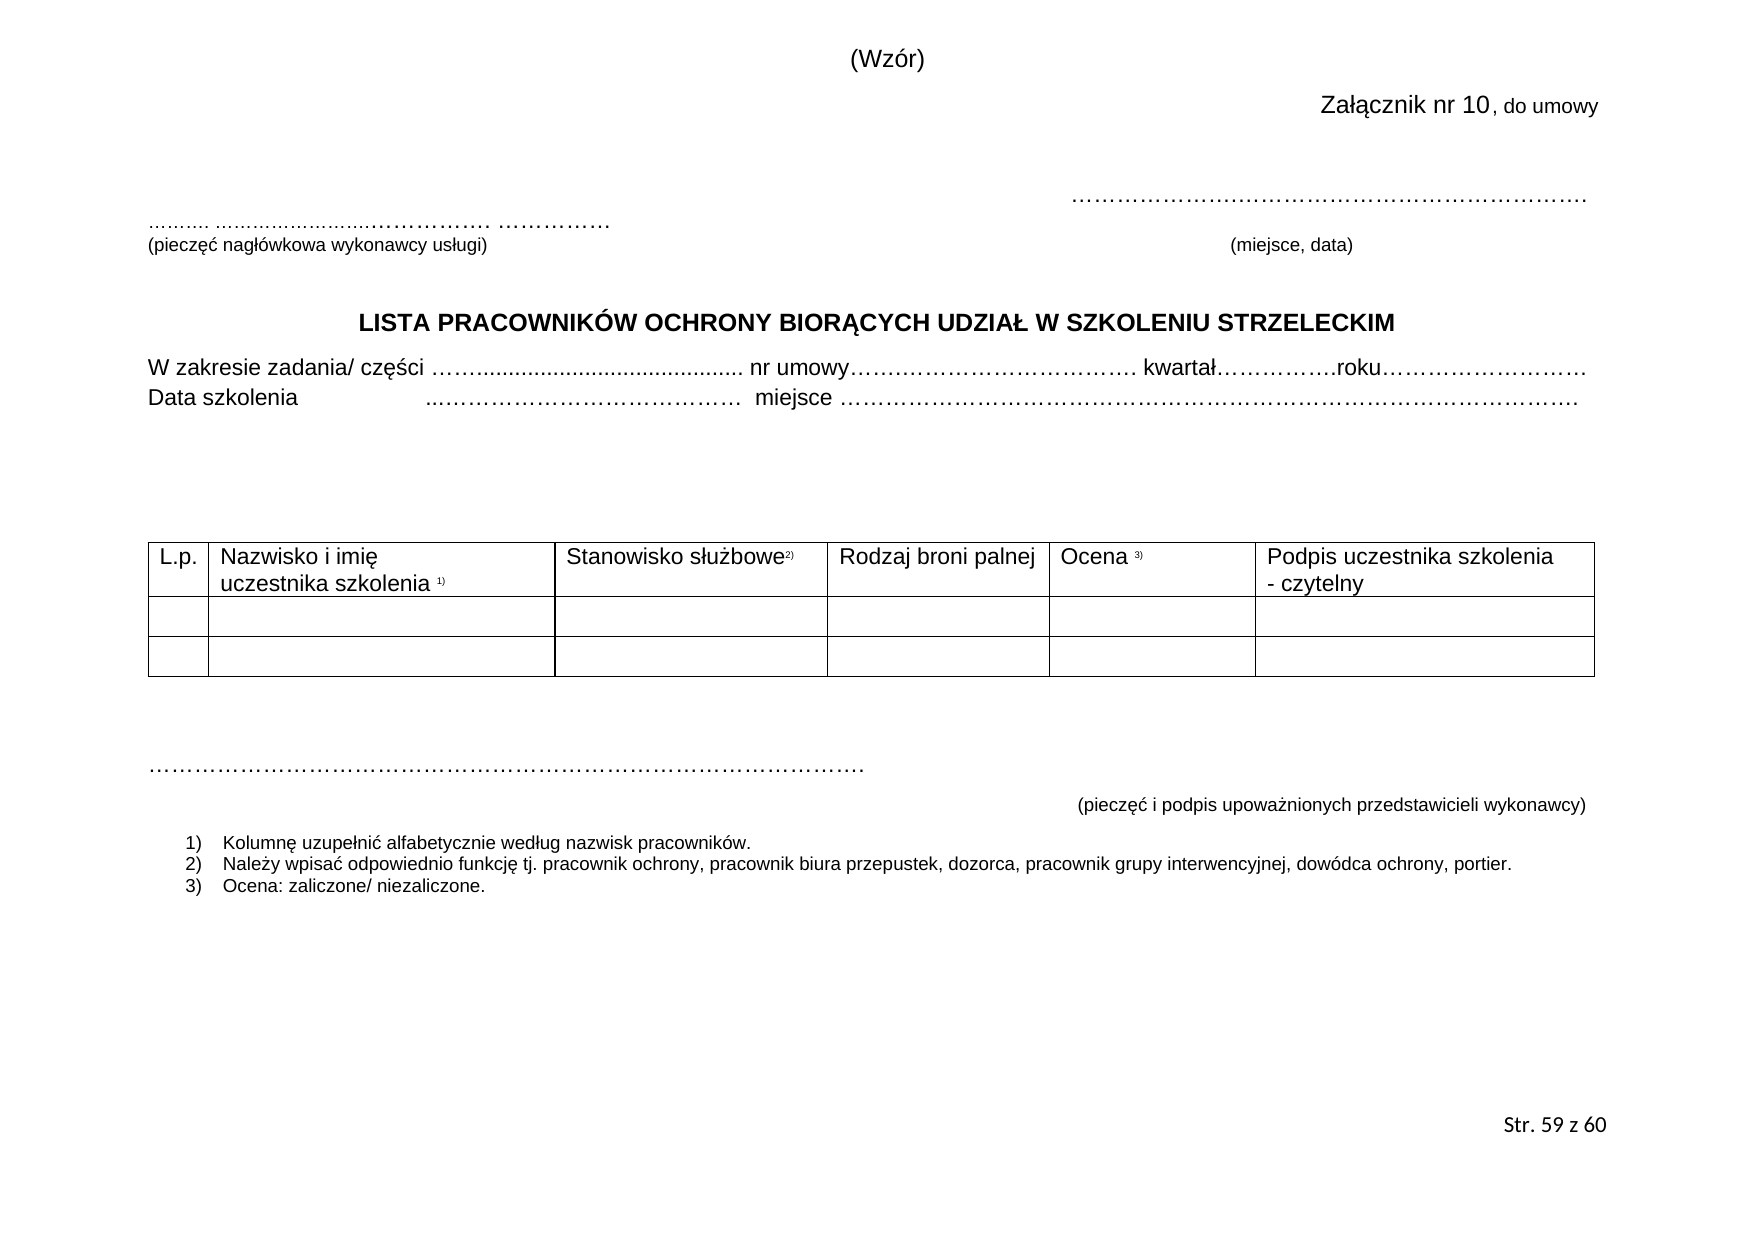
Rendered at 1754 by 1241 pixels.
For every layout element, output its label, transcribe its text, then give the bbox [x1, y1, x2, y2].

text LISTA PRACOWNIKÓW OCHRONY BIORĄCYCH UDZIAŁ W SZKOLENIU STRZELECKIM [148, 308, 1606, 337]
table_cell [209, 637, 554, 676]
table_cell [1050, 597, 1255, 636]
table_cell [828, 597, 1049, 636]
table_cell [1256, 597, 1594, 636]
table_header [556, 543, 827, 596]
text ………………….………………………………………. ………. …………………….……………. …………… [148, 181, 1606, 234]
text (Wzór) [148, 44, 1606, 73]
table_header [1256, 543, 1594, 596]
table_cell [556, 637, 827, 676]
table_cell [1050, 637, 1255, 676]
list Kolumnę uzupełnić alfabetycznie według nazwisk pracowników. [185, 831, 1606, 853]
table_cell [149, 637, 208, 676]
list Ocena: zaliczone/ niezaliczone. [185, 874, 1606, 896]
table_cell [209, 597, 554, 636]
text W zakresie zadania/ części …….......................................... nr umowy…….…………………………. kwartał…………….roku……………………… [148, 354, 1606, 380]
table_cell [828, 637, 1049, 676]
text (pieczęć i podpis upoważnionych przedstawicieli wykonawcy) [148, 794, 1606, 816]
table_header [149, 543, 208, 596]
list Należy wpisać odpowiednio funkcję tj. pracownik ochrony, pracownik biura przepustek, dozorca, pracownik grupy interwencyjnej, dowódca ochrony, portier. [185, 853, 1606, 874]
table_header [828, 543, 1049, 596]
text Załącznik nr 10, do umowy [148, 90, 1606, 119]
text Data szkolenia ...………………………………… miejsce ……………………………………………………………………………………. [148, 384, 1606, 410]
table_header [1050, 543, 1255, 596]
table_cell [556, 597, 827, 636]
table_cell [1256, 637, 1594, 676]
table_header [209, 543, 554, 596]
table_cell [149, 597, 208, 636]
text (pieczęć nagłówkowa wykonawcy usługi) (miejsce, data) [148, 234, 1606, 255]
text …………………………………………………………………………………. [148, 719, 1606, 778]
